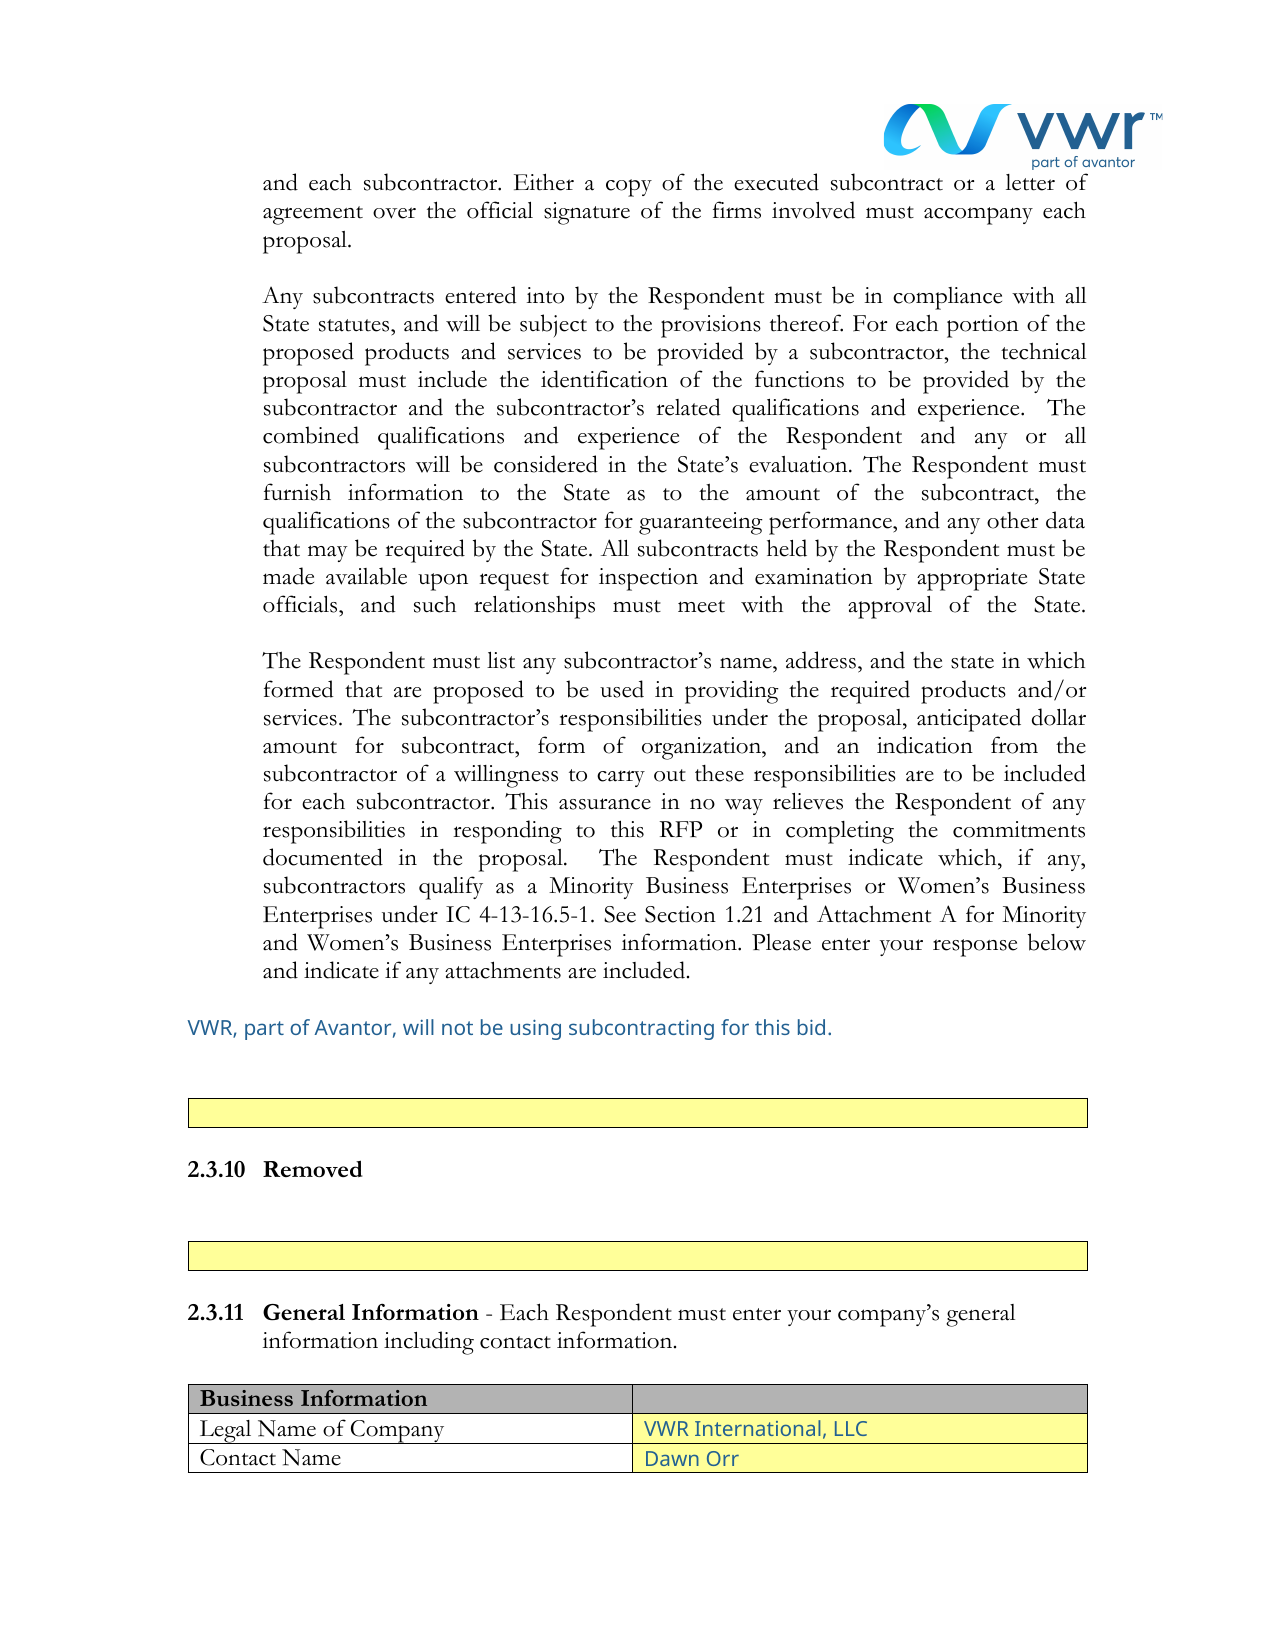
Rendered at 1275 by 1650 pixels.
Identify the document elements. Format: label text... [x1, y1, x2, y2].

table_header [633, 1385, 1087, 1413]
table_cell Legal Name of Company [189, 1414, 632, 1443]
table_cell Dawn Orr [633, 1444, 1087, 1472]
table_header [189, 1099, 1087, 1127]
table_cell Contact Name [189, 1444, 632, 1472]
text VWR, part of Avantor, will not be using subcontracting for this bid. [187, 1013, 1087, 1041]
picture [883, 104, 1163, 170]
table_header [189, 1242, 1087, 1270]
table_header Business Information [189, 1385, 632, 1413]
list General Information - Each Respondent must enter your company’s general information including contact information. [187, 1299, 1087, 1356]
list Removed [187, 1156, 1087, 1184]
table_cell VWR International, LLC [633, 1414, 1087, 1443]
